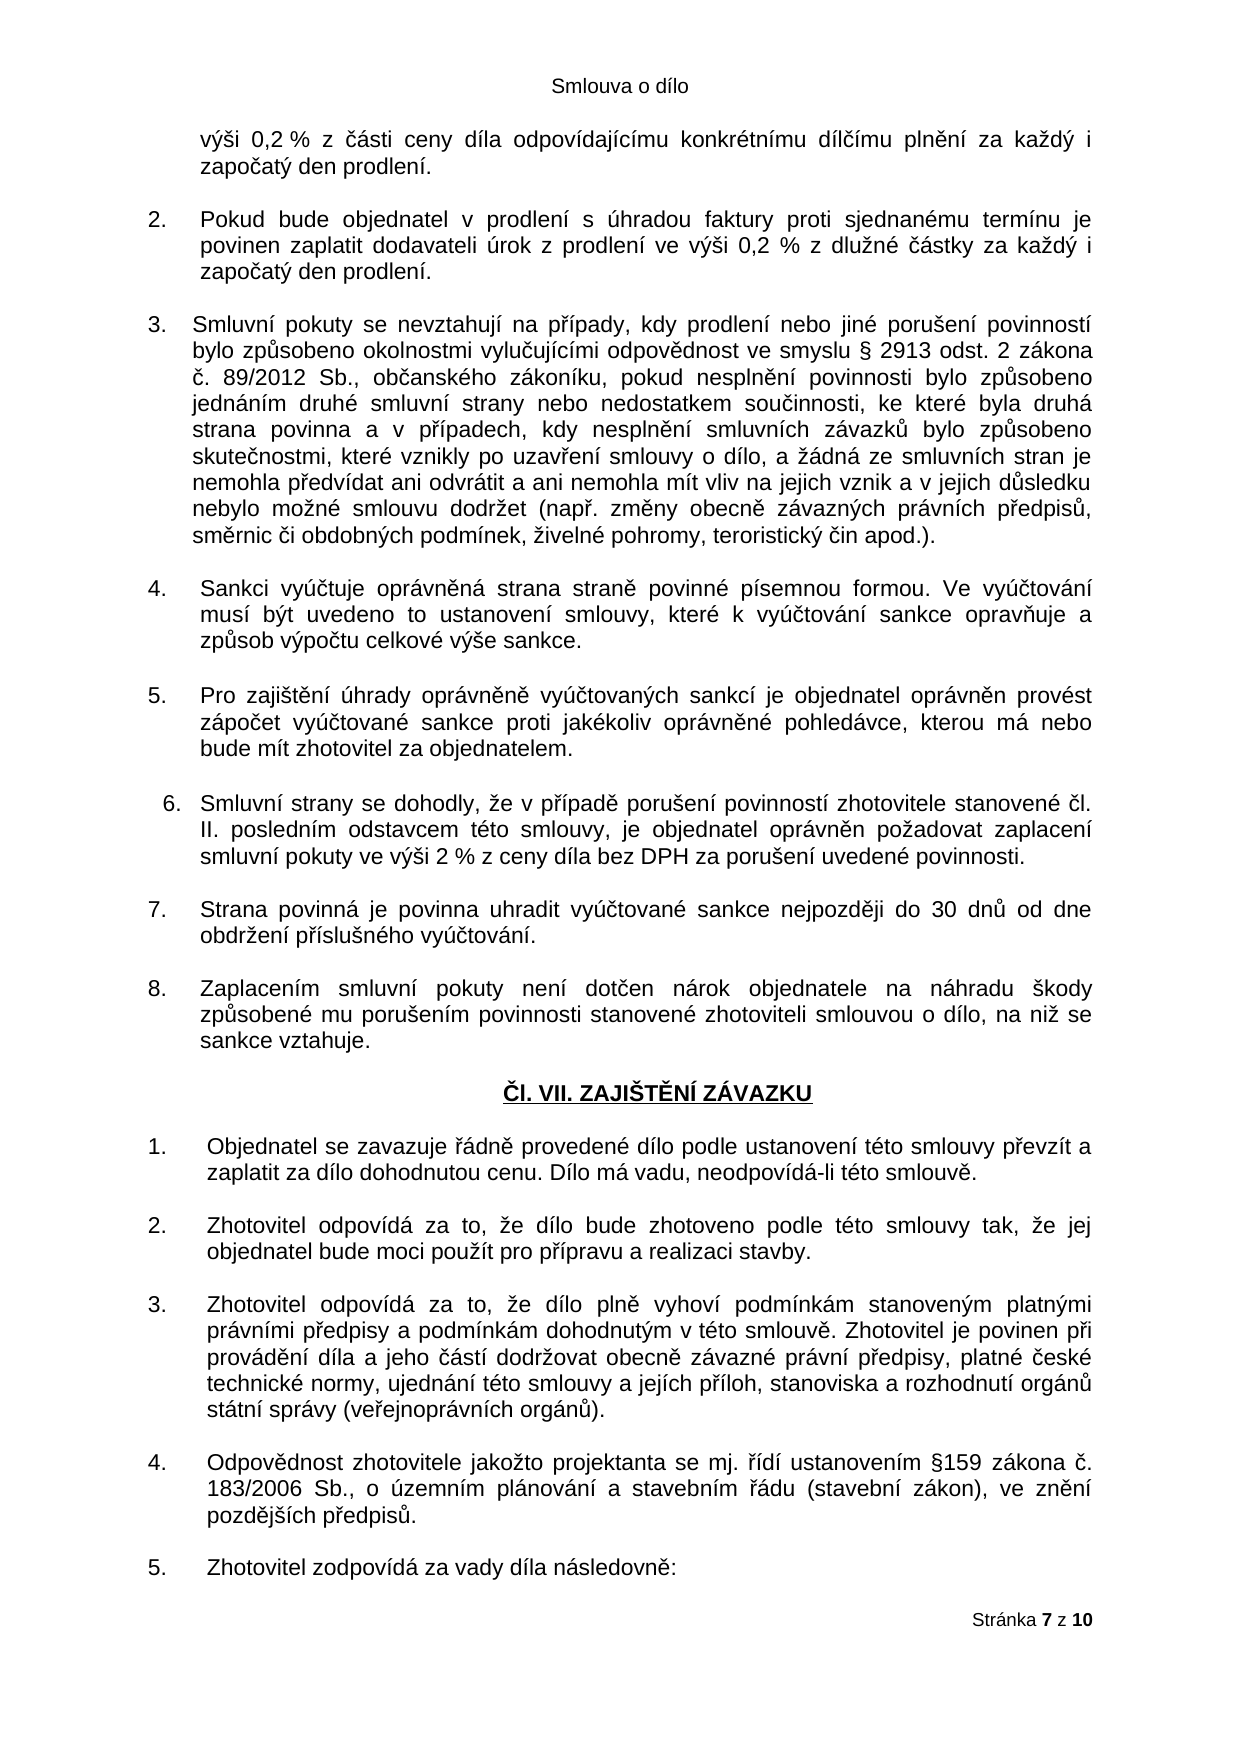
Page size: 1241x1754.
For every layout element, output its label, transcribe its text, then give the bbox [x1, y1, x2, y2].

list Sankci vyúčtuje oprávněná strana straně povinné písemnou formou. Ve vyúčtování musí být uvedeno to ustanovení smlouvy, které k vyúčtování sankce opravňuje a způsob výpočtu celkové výše sankce. [148, 574, 1093, 653]
list Strana povinná je povinna uhradit vyúčtované sankce nejpozději do 30 dnů od dne obdržení příslušného vyúčtování. [148, 896, 1093, 948]
list Smluvní strany se dohodly, že v případě porušení povinností zhotovitele stanovené čl. II. posledním odstavcem této smlouvy, je objednatel oprávněn požadovat zaplacení smluvní pokuty ve výši 2 % z ceny díla bez DPH za porušení uvedené povinnosti. [162, 790, 1093, 869]
list Objednatel se zavazuje řádně provedené dílo podle ustanovení této smlouvy převzít a zaplatit za dílo dohodnutou cenu. Dílo má vadu, neodpovídá-li této smlouvě. [148, 1133, 1093, 1185]
list Zhotovitel zodpovídá za vady díla následovně: [148, 1554, 1093, 1581]
list Zaplacením smluvní pokuty není dotčen nárok objednatele na náhradu škody způsobené mu porušením povinnosti stanovené zhotoviteli smlouvou o dílo, na niž se sankce vztahuje. [148, 974, 1093, 1054]
list Pro zajištění úhrady oprávněně vyúčtovaných sankcí je objednatel oprávněn provést zápočet vyúčtované sankce proti jakékoliv oprávněné pohledávce, kterou má nebo bude mít zhotovitel za objednatelem. [148, 682, 1093, 761]
list Zhotovitel odpovídá za to, že dílo bude zhotoveno podle této smlouvy tak, že jej objednatel bude moci použít pro přípravu a realizaci stavby. [148, 1212, 1093, 1264]
list Odpovědnost zhotovitele jakožto projektanta se mj. řídí ustanovením §159 zákona č. 183/2006 Sb., o územním plánování a stavebním řádu (stavební zákon), ve znění pozdějších předpisů. [148, 1449, 1093, 1528]
list Čl. VII. ZAJIŠTĚNÍ ZÁVAZKU [223, 1080, 1093, 1106]
list Smluvní pokuty se nevztahují na případy, kdy prodlení nebo jiné porušení povinností bylo způsobeno okolnostmi vylučujícími odpovědnost ve smyslu § 2913 odst. 2 zákona č. 89/2012 Sb., občanského zákoníku, pokud nesplnění povinnosti bylo způsobeno jednáním druhé smluvní strany nebo nedostatkem součinnosti, ke které byla druhá strana povinna a v případech, kdy nesplnění smluvních závazků bylo způsobeno skutečnostmi, které vznikly po uzavření smlouvy o dílo, a žádná ze smluvních stran je nemohla předvídat ani odvrátit a ani nemohla mít vliv na jejich vznik a v jejich důsledku nebylo možné smlouvu dodržet (např. změny obecně závazných právních předpisů, směrnic či obdobných podmínek, živelné pohromy, teroristický čin apod.). [148, 311, 1093, 548]
list Pokud bude objednatel v prodlení s úhradou faktury proti sjednanému termínu je povinen zaplatit dodavateli úrok z prodlení ve výši 0,2 % z dlužné částky za každý i započatý den prodlení. [148, 206, 1093, 284]
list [148, 126, 1093, 179]
list Zhotovitel odpovídá za to, že dílo plně vyhoví podmínkám stanoveným platnými právními předpisy a podmínkám dohodnutým v této smlouvě. Zhotovitel je povinen při provádění díla a jeho částí dodržovat obecně závazné právní předpisy, platné české technické normy, ujednání této smlouvy a jejích příloh, stanoviska a rozhodnutí orgánů státní správy (veřejnoprávních orgánů). [148, 1291, 1093, 1423]
